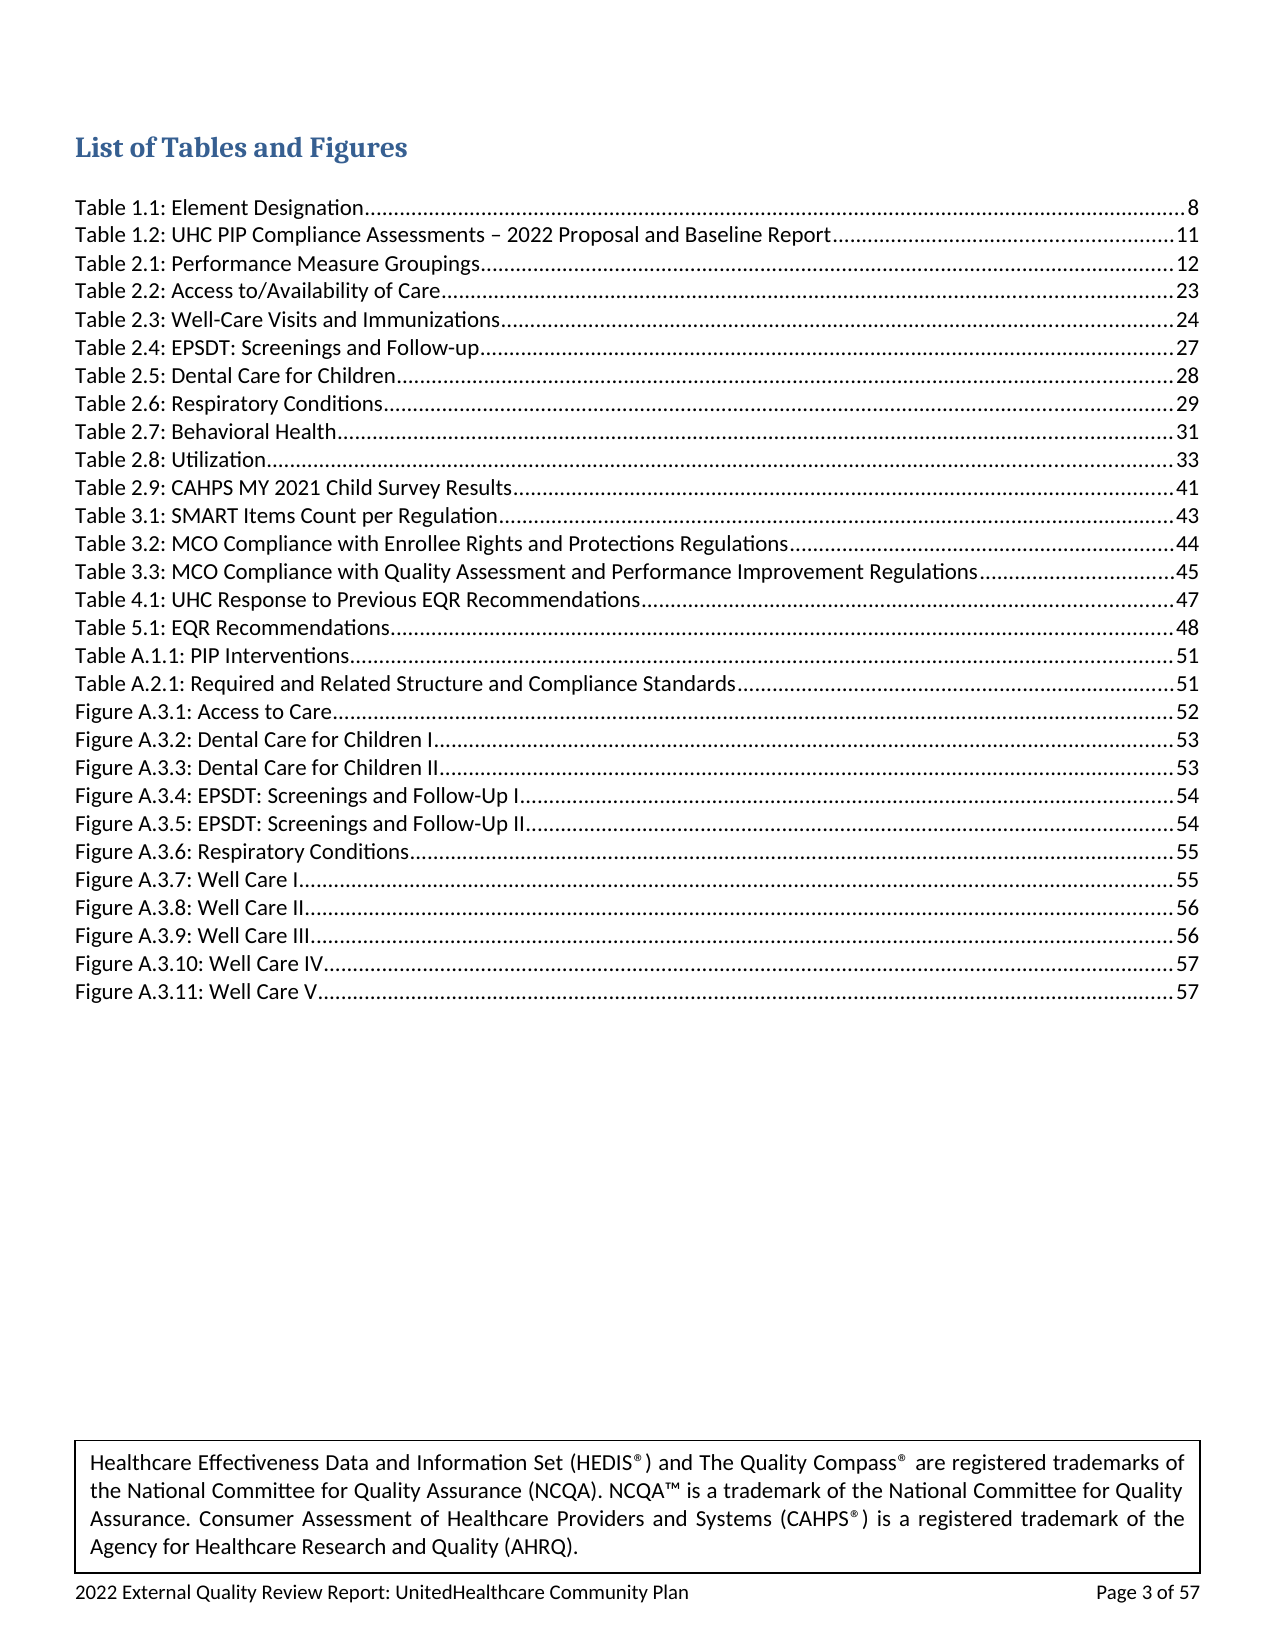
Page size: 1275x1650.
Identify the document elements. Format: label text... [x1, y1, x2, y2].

text Table 4.1: UHC Response to Previous EQR Recommendations 47 [75, 585, 1200, 613]
text Table 5.1: EQR Recommendations 48 [75, 613, 1200, 641]
text Table 1.1: Element Designation 8 [75, 193, 1200, 221]
text Figure A.3.8: Well Care II 56 [75, 893, 1200, 921]
text Figure A.3.7: Well Care I 55 [75, 865, 1200, 893]
text Table 2.9: CAHPS MY 2021 Child Survey Results 41 [75, 473, 1200, 501]
text Table 2.1: Performance Measure Groupings 12 [75, 249, 1200, 277]
text Table 2.5: Dental Care for Children 28 [75, 361, 1200, 389]
text Figure A.3.4: EPSDT: Screenings and Follow-Up I 54 [75, 781, 1200, 809]
text Table 2.8: Utilization 33 [75, 445, 1200, 473]
text Table 2.7: Behavioral Health 31 [75, 417, 1200, 445]
text Figure A.3.6: Respiratory Conditions 55 [75, 837, 1200, 865]
text Figure A.3.11: Well Care V 57 [75, 977, 1200, 1005]
text Figure A.3.10: Well Care IV 57 [75, 949, 1200, 977]
text Figure A.3.1: Access to Care 52 [75, 697, 1200, 725]
text Figure A.3.9: Well Care III 56 [75, 921, 1200, 949]
text Table 3.2: MCO Compliance with Enrollee Rights and Protections Regulations 44 [75, 529, 1200, 557]
text Figure A.3.2: Dental Care for Children I 53 [75, 725, 1200, 753]
text List of Tables and Figures [75, 131, 1200, 164]
text Table A.2.1: Required and Related Structure and Compliance Standards 51 [75, 669, 1200, 697]
text Table 2.3: Well-Care Visits and Immunizations 24 [75, 305, 1200, 333]
text Figure A.3.5: EPSDT: Screenings and Follow-Up II 54 [75, 809, 1200, 837]
text Table 3.3: MCO Compliance with Quality Assessment and Performance Improvement Regulations 45 [75, 557, 1200, 585]
text Table 3.1: SMART Items Count per Regulation 43 [75, 501, 1200, 529]
text Table 2.4: EPSDT: Screenings and Follow-up 27 [75, 333, 1200, 361]
text Table A.1.1: PIP Interventions 51 [75, 641, 1200, 669]
text Table 1.2: UHC PIP Compliance Assessments – 2022 Proposal and Baseline Report 11 [75, 221, 1200, 249]
text Table 2.2: Access to/Availability of Care 23 [75, 277, 1200, 305]
text Table 2.6: Respiratory Conditions 29 [75, 389, 1200, 417]
text Figure A.3.3: Dental Care for Children II 53 [75, 753, 1200, 781]
